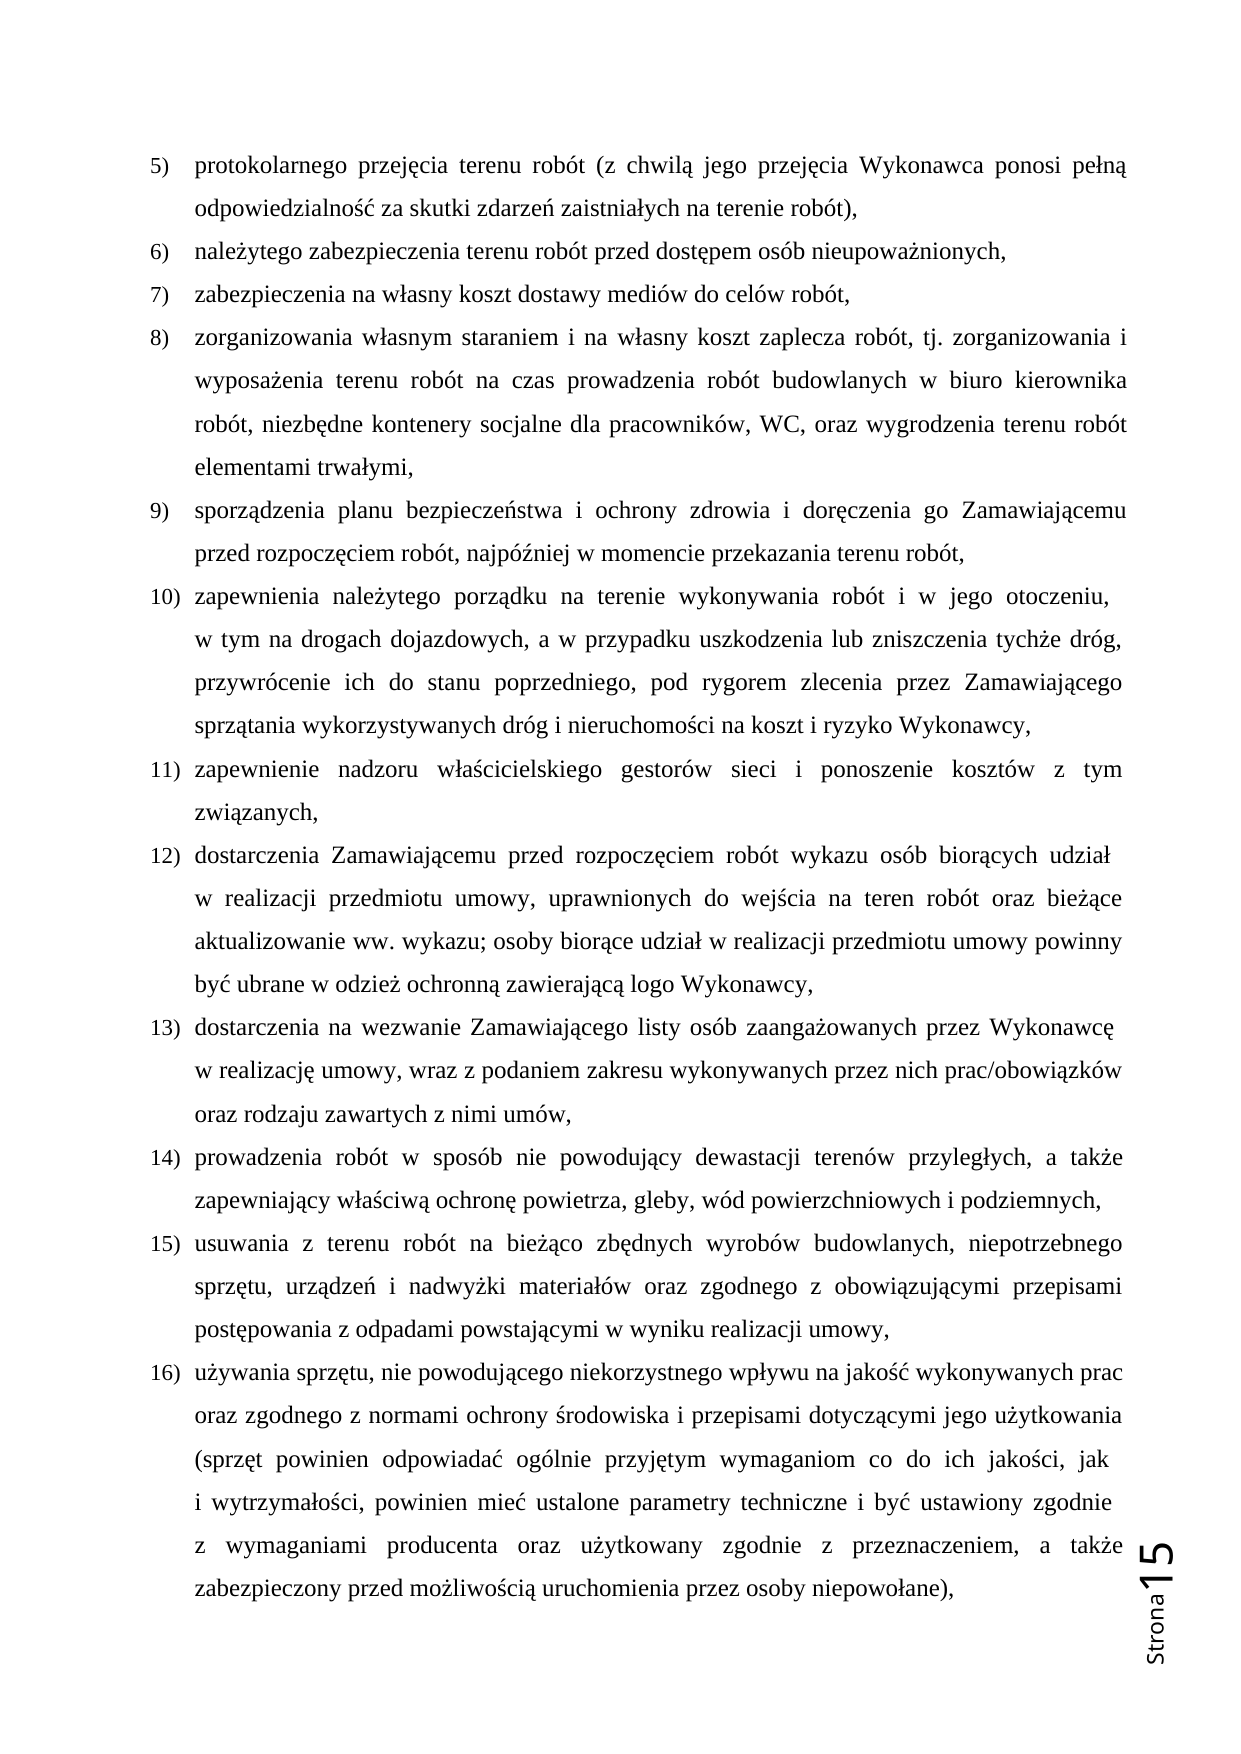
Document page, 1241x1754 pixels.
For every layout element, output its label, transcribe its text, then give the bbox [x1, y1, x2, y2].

list zorganizowania własnym staraniem i na własny koszt zaplecza robót, tj. zorganizowania i wyposażenia terenu robót na czas prowadzenia robót budowlanych w biuro kierownika robót, niezbędne kontenery socjalne dla pracowników, WC, oraz wygrodzenia terenu robót elementami trwałymi, [150, 322, 1128, 481]
list należytego zabezpieczenia terenu robót przed dostępem osób nieupoważnionych, [150, 236, 1128, 265]
list zabezpieczenia na własny koszt dostawy mediów do celów robót, [150, 279, 1128, 308]
list prowadzenia robót w sposób nie powodujący dewastacji terenów przyległych, a także zapewniający właściwą ochronę powietrza, gleby, wód powierzchniowych i podziemnych, [150, 1142, 1123, 1214]
list protokolarnego przejęcia terenu robót (z chwilą jego przejęcia Wykonawca ponosi pełną odpowiedzialność za skutki zdarzeń zaistniałych na terenie robót), [150, 150, 1128, 222]
list zapewnienie nadzoru właścicielskiego gestorów sieci i ponoszenie kosztów z tym związanych, [150, 754, 1123, 826]
list dostarczenia Zamawiającemu przed rozpoczęciem robót wykazu osób biorących udział w realizacji przedmiotu umowy, uprawnionych do wejścia na teren robót oraz bieżące aktualizowanie ww. wykazu; osoby biorące udział w realizacji przedmiotu umowy powinny być ubrane w odzież ochronną zawierającą logo Wykonawcy, [150, 840, 1123, 998]
list dostarczenia na wezwanie Zamawiającego listy osób zaangażowanych przez Wykonawcę w realizację umowy, wraz z podaniem zakresu wykonywanych przez nich prac/obowiązków oraz rodzaju zawartych z nimi umów, [150, 1012, 1123, 1127]
list używania sprzętu, nie powodującego niekorzystnego wpływu na jakość wykonywanych prac oraz zgodnego z normami ochrony środowiska i przepisami dotyczącymi jego użytkowania (sprzęt powinien odpowiadać ogólnie przyjętym wymaganiom co do ich jakości, jak i wytrzymałości, powinien mieć ustalone parametry techniczne i być ustawiony zgodnie z wymaganiami producenta oraz użytkowany zgodnie z przeznaczeniem, a także zabezpieczony przed możliwością uruchomienia przez osoby niepowołane), [150, 1357, 1123, 1602]
list sporządzenia planu bezpieczeństwa i ochrony zdrowia i doręczenia go Zamawiającemu przed rozpoczęciem robót, najpóźniej w momencie przekazania terenu robót, [150, 495, 1128, 567]
list usuwania z terenu robót na bieżąco zbędnych wyrobów budowlanych, niepotrzebnego sprzętu, urządzeń i nadwyżki materiałów oraz zgodnego z obowiązującymi przepisami postępowania z odpadami powstającymi w wyniku realizacji umowy, [150, 1228, 1123, 1343]
list zapewnienia należytego porządku na terenie wykonywania robót i w jego otoczeniu, w tym na drogach dojazdowych, a w przypadku uszkodzenia lub zniszczenia tychże dróg, przywrócenie ich do stanu poprzedniego, pod rygorem zlecenia przez Zamawiającego sprzątania wykorzystywanych dróg i nieruchomości na koszt i ryzyko Wykonawcy, [150, 581, 1123, 739]
